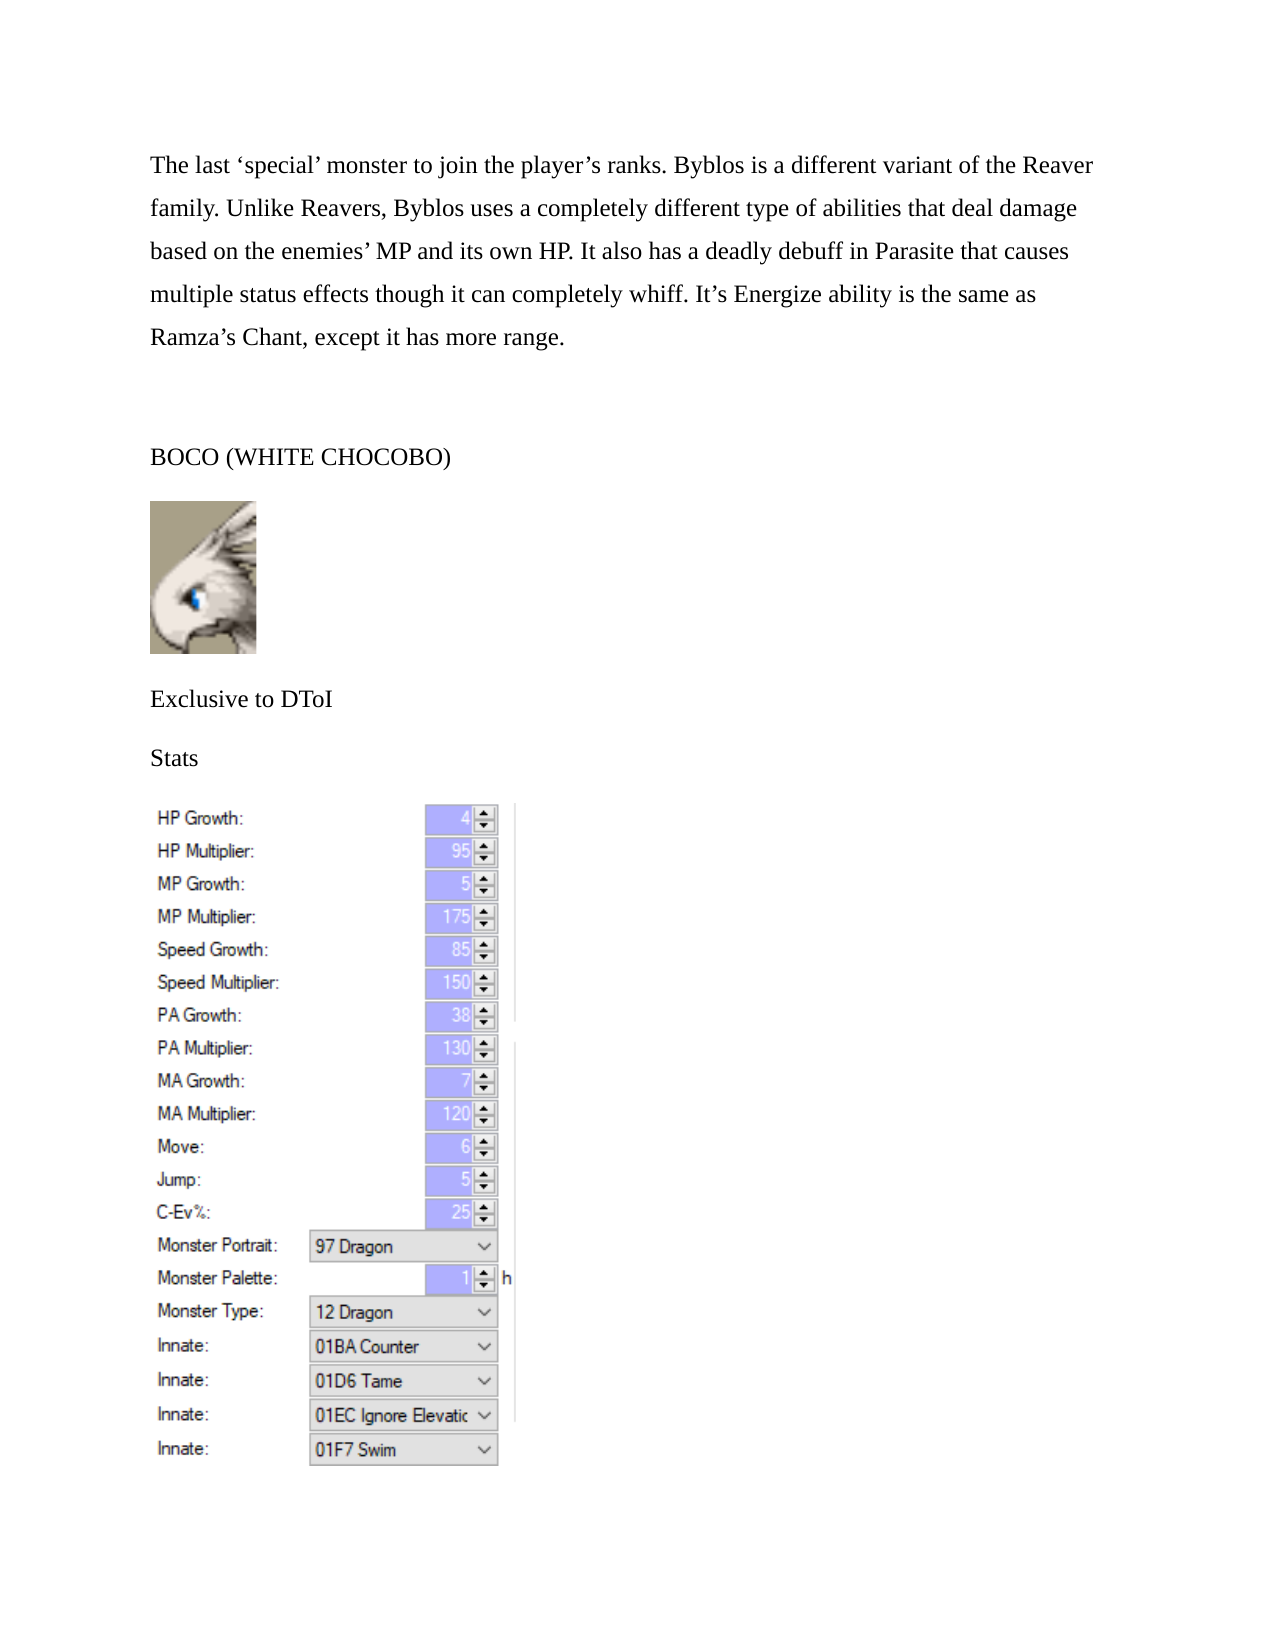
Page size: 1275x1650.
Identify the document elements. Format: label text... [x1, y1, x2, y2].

picture [150, 803, 516, 1466]
text BOCO (WHITE CHOCOBO) [150, 442, 1125, 471]
text Stats [150, 743, 1125, 772]
text The last ‘special’ monster to join the player’s ranks. Byblos is a different variant of the Reaver family. Unlike Reavers, Byblos uses a completely different type of abilities that deal damage based on the enemies’ MP and its own HP. It also has a deadly debuff in Parasite that causes multiple status effects though it can completely whiff. It’s Energize ability is the same as Ramza’s Chant, except it has more range. [150, 150, 1125, 351]
picture [150, 501, 257, 654]
text Exclusive to DToI [150, 684, 1125, 712]
